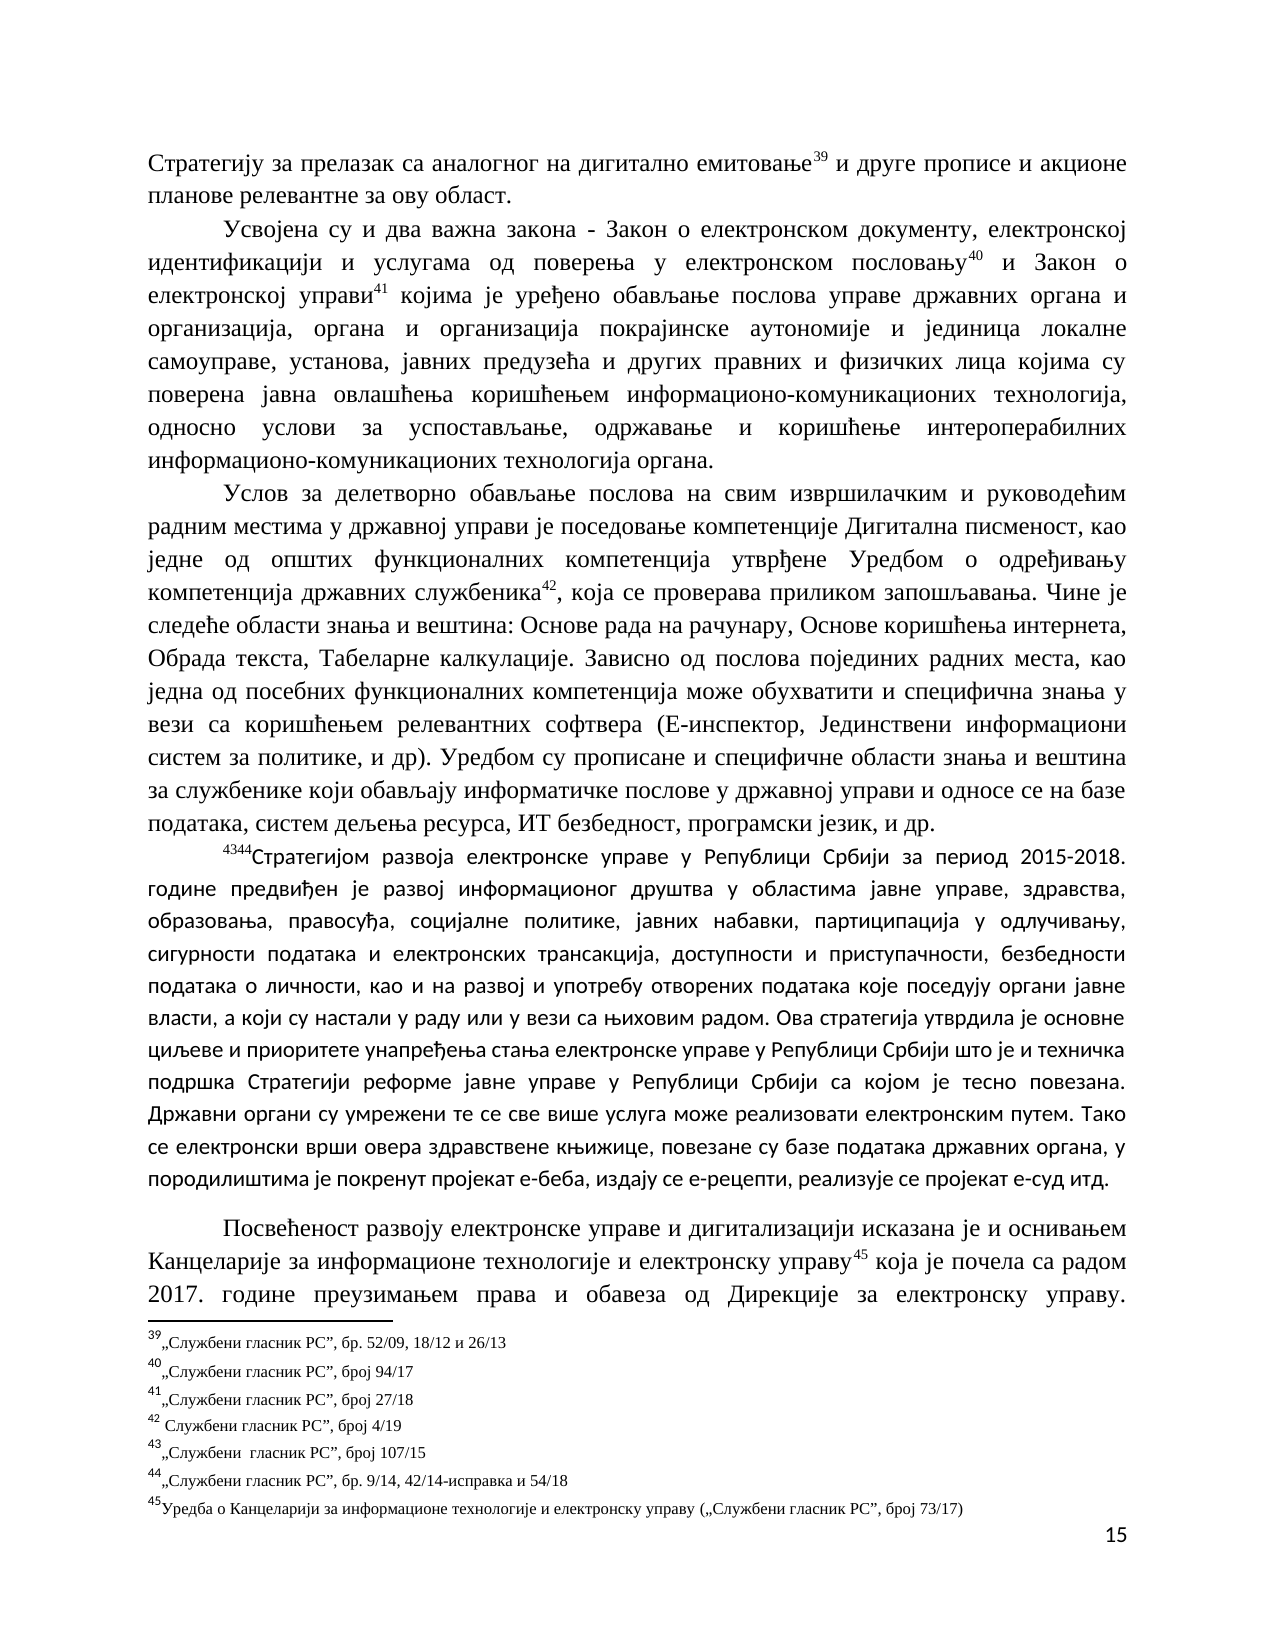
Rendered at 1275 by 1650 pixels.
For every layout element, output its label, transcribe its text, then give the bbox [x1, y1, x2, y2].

text Усвојена су и два важна законаЗакон о електронском документу, електронској идентификацији и услугама од поверења у електронском пословању и Закон о електронској управи којима је уређено обављање послова управе државних органа и организација, органа и организација покрајинске аутономије и јединица локалне самоуправе, установа, јавних предузећа и других правних и физичких лица којима су поверена јавна овлашћења коришћењем информационо-комуникационих технологија, односно услови за успостављање, одржавање и коришћење интероперабилних информационо-комуникационих технологија органа. [148, 275, 1127, 313]
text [148, 1213, 1127, 1246]
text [148, 176, 1127, 209]
